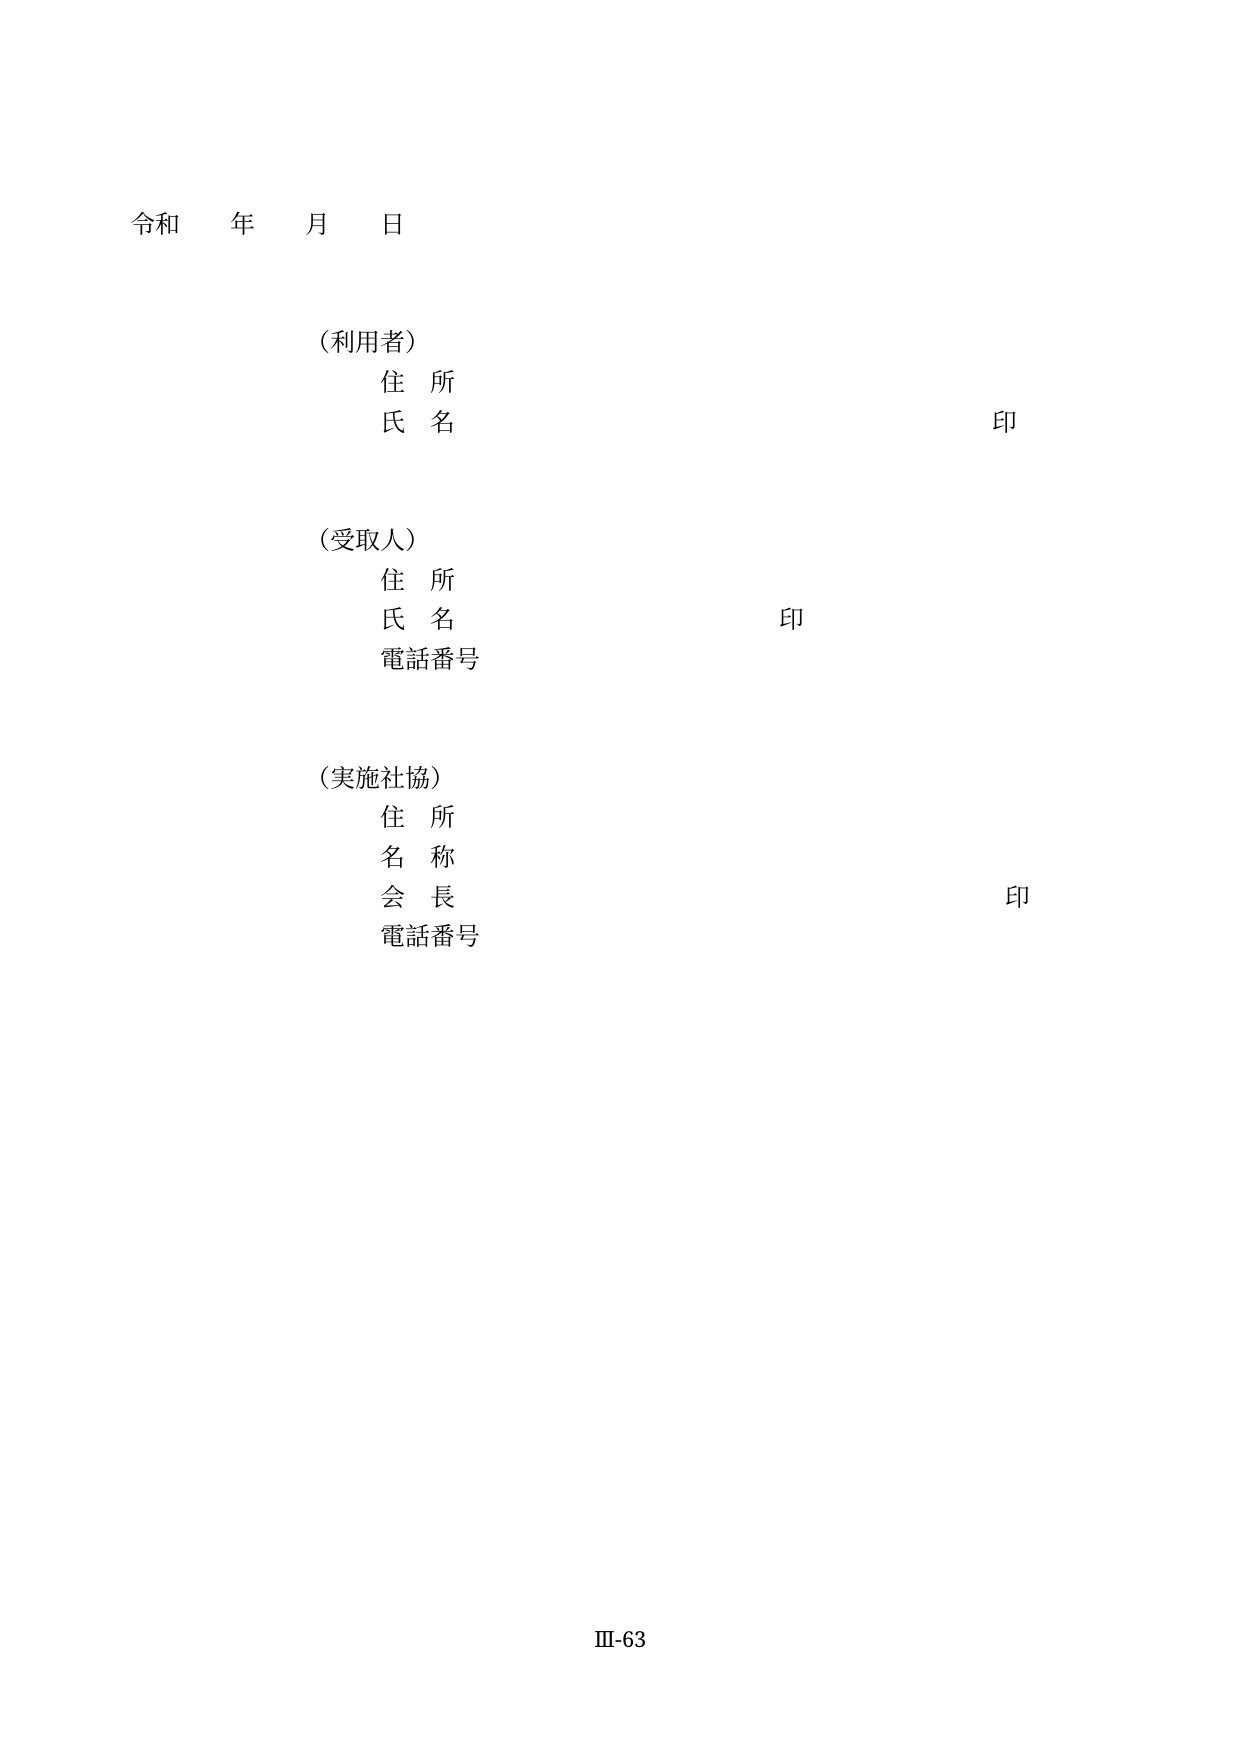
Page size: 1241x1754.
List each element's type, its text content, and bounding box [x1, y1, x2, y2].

text （実施社協） [305, 756, 1110, 795]
text 住 所 [305, 558, 1110, 597]
text 氏 名 印 [305, 597, 1110, 637]
text 名 称 [305, 835, 1110, 874]
text （利用者） [305, 320, 1110, 360]
text 電話番号 [305, 914, 1110, 953]
text 会 長 印 [305, 874, 1110, 914]
text 住 所 [305, 360, 1110, 399]
text 令和 年 月 日 [130, 201, 1110, 241]
text 住 所 [305, 795, 1110, 835]
text 氏 名 印 [305, 399, 1110, 439]
text （受取人） [305, 518, 1110, 558]
text 電話番号 [305, 637, 1110, 676]
